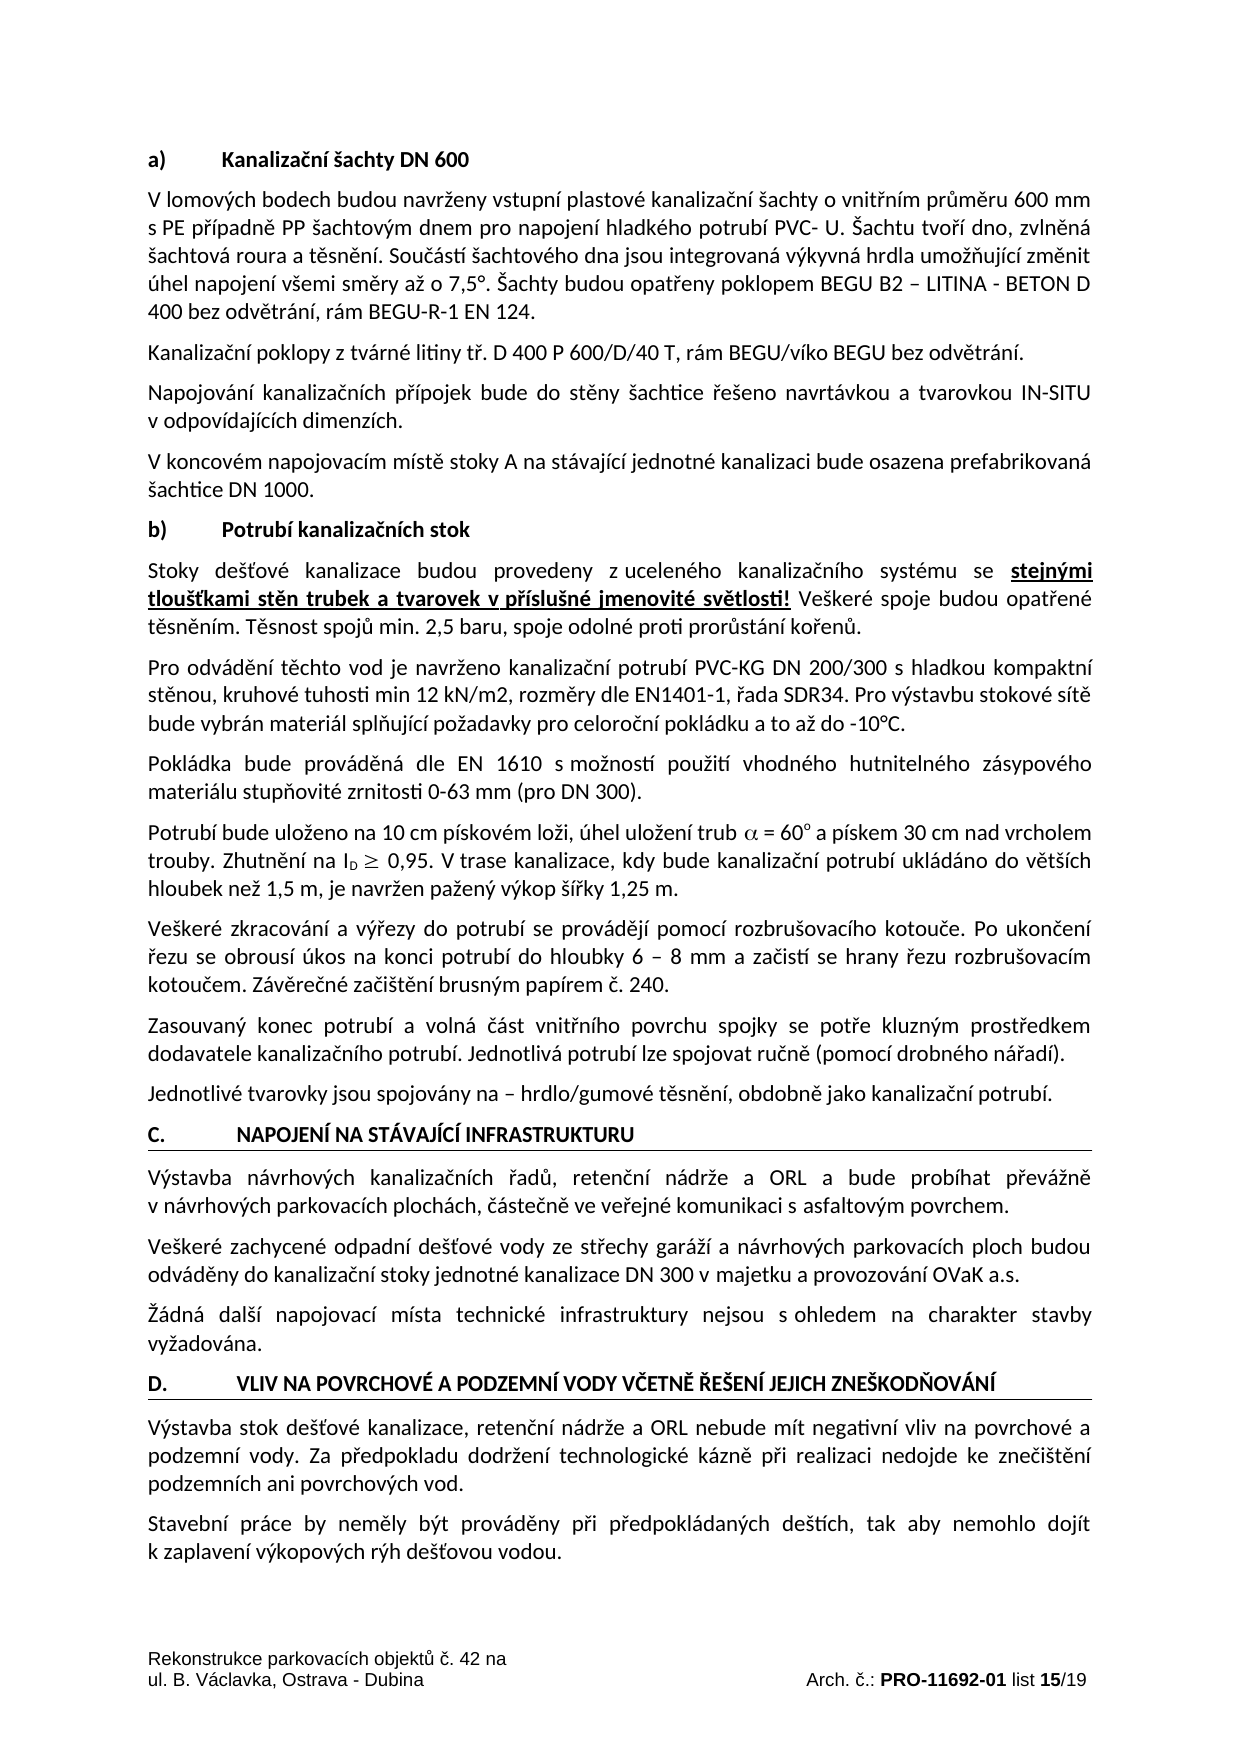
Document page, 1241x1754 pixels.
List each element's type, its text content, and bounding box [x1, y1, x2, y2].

text Výstavba návrhových kanalizačních řadů, retenční nádrže a ORL a bude probíhat převážně v návrhových parkovacích plochách, částečně ve veřejné komunikaci s asfaltovým povrchem. [148, 1163, 1092, 1219]
text Zasouvaný konec potrubí a volná část vnitřního povrchu spojky se potře kluzným prostředkem dodavatele kanalizačního potrubí. Jednotlivá potrubí lze spojovat ručně (pomocí drobného nářadí). [148, 1011, 1092, 1067]
text Pro odvádění těchto vod je navrženo kanalizační potrubí PVC-KG DN 200/300 s hladkou kompaktní stěnou, kruhové tuhosti min 12 kN/m2, rozměry dle EN1401-1, řada SDR34. Pro výstavbu stokové sítě bude vybrán materiál splňující požadavky pro celoroční pokládku a to až do -10°C. [148, 653, 1092, 737]
text Potrubí bude uloženo na pískovém loži, úhel uložení trub = 60o a pískem nad vrcholem trouby. Zhutnění na ID 0,95. V trase kanalizace, kdy bude kanalizační potrubí ukládáno do větších hloubek než , je navržen pažený výkop šířky 1,25 m. [148, 818, 1092, 902]
text Kanalizační poklopy z tvárné litiny tř. D 400 P 600/D/40 T, rám BEGU/víko BEGU bez odvětrání. [148, 338, 1092, 366]
text Veškeré zachycené odpadní dešťové vody ze střechy garáží a návrhových parkovacích ploch budou odváděny do kanalizační stoky jednotné kanalizace DN 300 v majetku a provozování OVaK a.s. [148, 1232, 1092, 1288]
text Jednotlivé tvarovky jsou spojovány na – hrdlo/gumové těsnění, obdobně jako kanalizační potrubí. [148, 1079, 1092, 1107]
text V lomových bodech budou navrženy vstupní plastové kanalizační šachty o vnitřním průměru 600 mm s PE případně PP šachtovým dnem pro napojení hladkého potrubí PVC- U. Šachtu tvoří dno, zvlněná šachtová roura a těsnění. Součástí šachtového dna jsou integrovaná výkyvná hrdla umožňující změnit úhel napojení všemi směry až o 7,5°. Šachty budou opatřeny poklopem BEGU B2 – LITINA - BETON D 400 bez odvětrání, rám BEGU-R-1 EN 124. [148, 185, 1092, 325]
text Žádná další napojovací místa technické infrastruktury nejsou s ohledem na charakter stavby vyžadována. [148, 1301, 1092, 1357]
list Potrubí kanalizačních stok [148, 516, 1092, 543]
text Výstavba stok dešťové kanalizace, retenční nádrže a ORL nebude mít negativní vliv na povrchové a podzemní vody. Za předpokladu dodržení technologické kázně při realizaci nedojde ke znečištění podzemních ani povrchových vod. [148, 1413, 1092, 1497]
text Napojování kanalizačních přípojek bude do stěny šachtice řešeno navrtávkou a tvarovkou IN-SITU v odpovídajících dimenzích. [148, 378, 1092, 434]
text Stavební práce by neměly být prováděny při předpokládaných deštích, tak aby nemohlo dojít k zaplavení výkopových rýh dešťovou vodou. [148, 1509, 1092, 1565]
list Kanalizační šachty DN 600 [148, 145, 1092, 173]
text Stoky dešťové kanalizace budou provedeny z uceleného kanalizačního systému se stejnými tloušťkami stěn trubek a tvarovek v příslušné jmenovité světlosti! Veškeré spoje budou opatřené těsněním. Těsnost spojů min. 2,5 baru, spoje odolné proti prorůstání kořenů. [148, 556, 1092, 640]
text D. VLIV NA POVRCHOVÉ A PODZEMNÍ VODY VČETNĚ ŘEŠENÍ JEJICH ZNEŠKODŇOVÁNÍ [148, 1369, 1092, 1399]
text Pokládka bude prováděná dle EN 1610 s možností použití vhodného hutnitelného zásypového materiálu stupňovité zrnitosti 0-63 mm (pro DN 300). [148, 749, 1092, 805]
text Veškeré zkracování a výřezy do potrubí se provádějí pomocí rozbrušovacího kotouče. Po ukončení řezu se obrousí úkos na konci potrubí do hloubky 6 – 8 mm a začistí se hrany řezu rozbrušovacím kotoučem. Závěrečné začištění brusným papírem č. 240. [148, 914, 1092, 998]
text C. NAPOJENÍ NA STÁVAJÍCÍ INFRASTRUKTURU [148, 1120, 1092, 1150]
text V koncovém napojovacím místě stoky A na stávající jednotné kanalizaci bude osazena prefabrikovaná šachtice DN 1000. [148, 447, 1092, 503]
